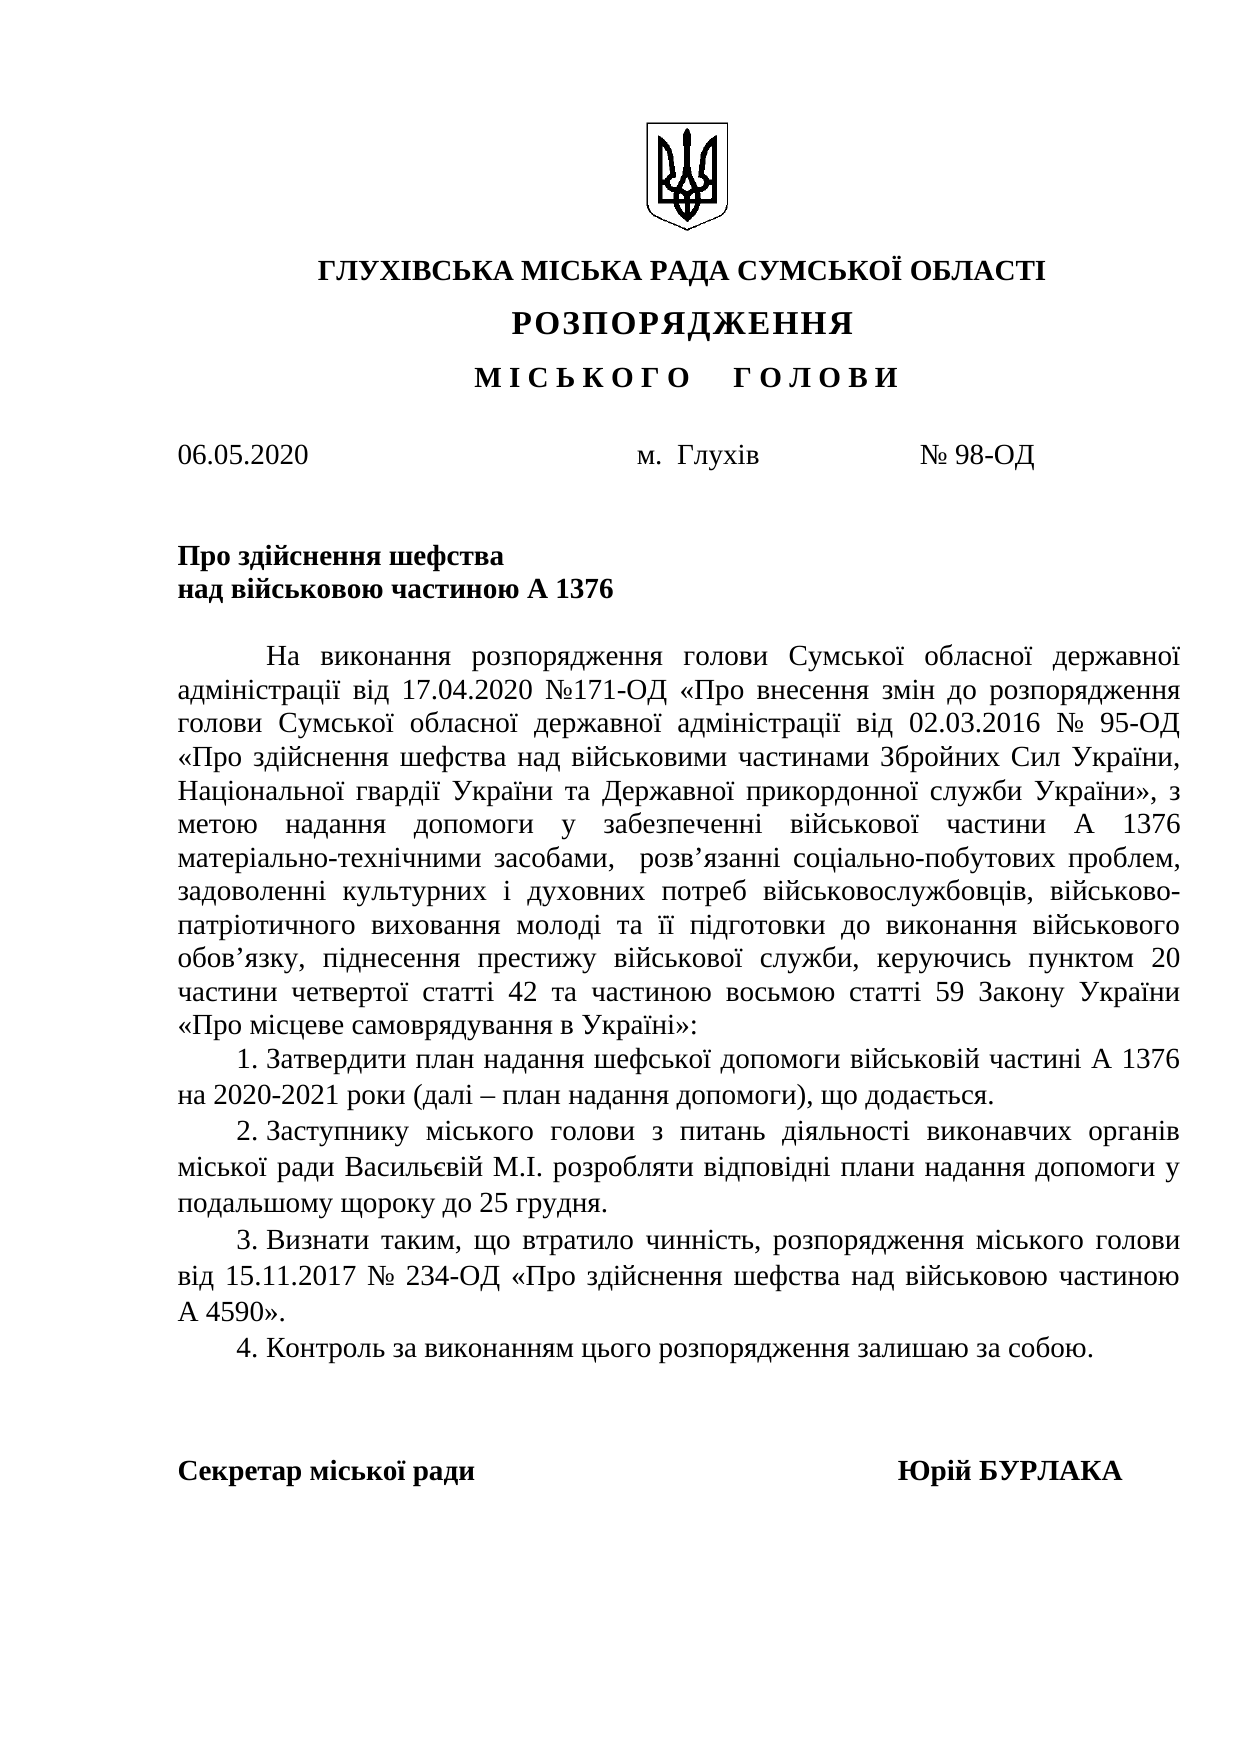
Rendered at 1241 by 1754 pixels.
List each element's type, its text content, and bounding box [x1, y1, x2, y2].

list Визнати таким, що втратило чинність, розпорядження міського голови від 15.11.2017 № 234-ОД «Про здійснення шефства над військовою частиною А 4590». [177, 1222, 1181, 1328]
list Заступнику міського голови з питань діяльності виконавчих органів міської ради Васильєвій М.І. розробляти відповідні плани надання допомоги у подальшому щороку до 25 грудня. [177, 1113, 1181, 1219]
list Контроль за виконанням цього розпорядження залишаю за собою. [177, 1330, 1181, 1364]
text Секретар міської ради Юрій БУРЛАКА [177, 1453, 1181, 1486]
text над військовою частиною А 1376 [177, 571, 1190, 605]
text ГЛУХІВСЬКА МІСЬКА РАДА СУМСЬКОЇ ОБЛАСТІ [183, 253, 1181, 286]
list Затвердити план надання шефської допомоги військовій частині А 1376 на 2020-2021 роки (далі – план надання допомоги), що додається. [177, 1041, 1181, 1111]
text На виконання розпорядження голови Сумської обласної державної адміністрації від 17.04.2020 №171-ОД «Про внесення змін до розпорядження голови Сумської обласної державної адміністрації від 02.03.2016 № 95-ОД «Про здійснення шефства над військовими частинами Збройних Сил України, Національної гвардії України та Державної прикордонної служби України», з метою надання допомоги у забезпеченні військової частини А 1376 матеріально-технічними засобами, розв’язанні соціально-побутових проблем, задоволенні культурних і духовних потреб військовослужбовців, військово-патріотичного виховання молоді та її підготовки до виконання військового обов’язку, піднесення престижу військової служби, керуючись пунктом 20 частини четвертої статті 42 та частиною восьмою статті 59 Закону України «Про місцеве самоврядування в Україні»: [177, 638, 1181, 1041]
text РОЗПОРЯДЖЕННЯ [183, 303, 1181, 341]
text М І С Ь К О Г О Г О Л О В И [183, 361, 1181, 394]
picture [638, 118, 737, 239]
text Про здійснення шефства [177, 538, 1190, 571]
text 06.05.2020 м. Глухів № 98-ОД [177, 437, 1181, 471]
